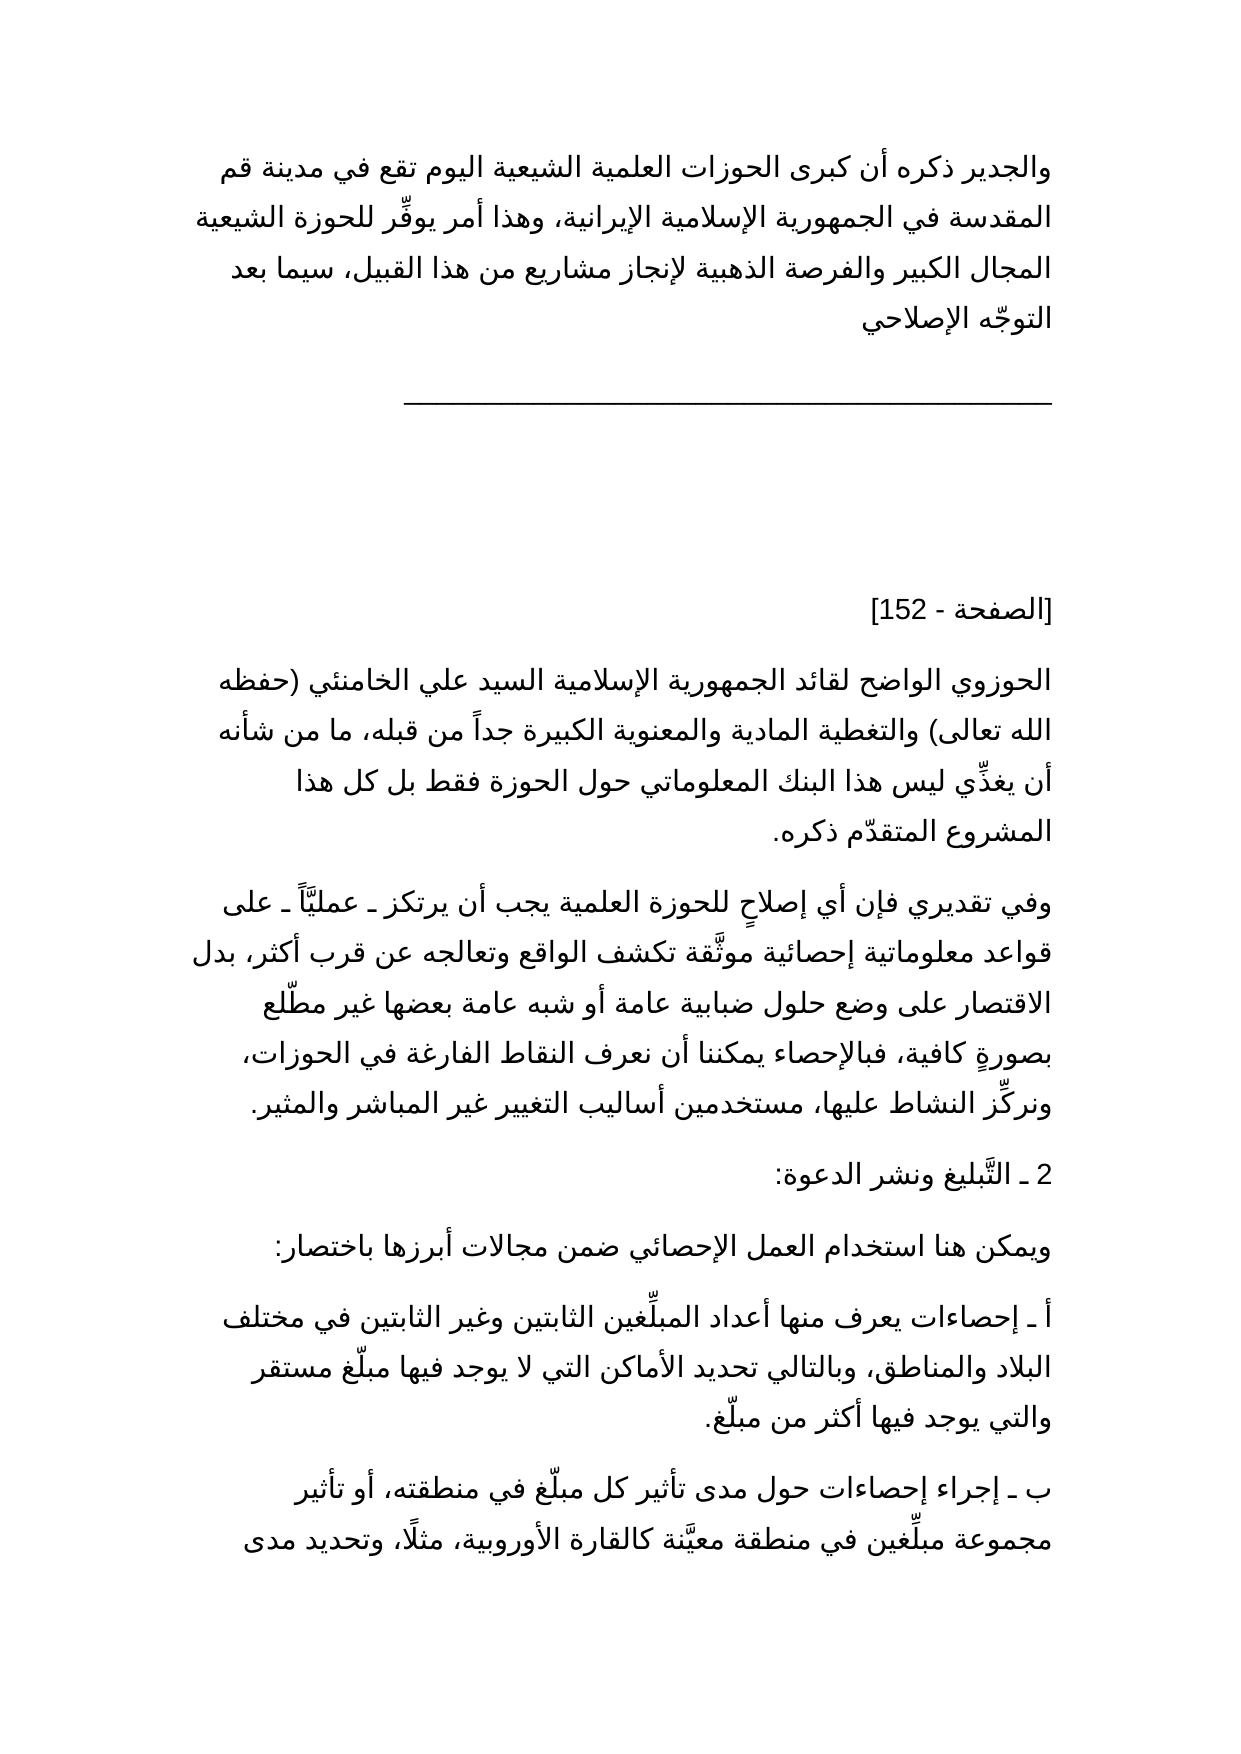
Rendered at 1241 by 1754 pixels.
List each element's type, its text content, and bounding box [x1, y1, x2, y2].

text الحوزوي الواضح لقائد الجمهورية الإسلامية السيد علي الخامنئي (حفظه الله تعالى) والتغطية المادية والمعنوية الكبيرة جداً من قبله، ما من شأنه أن يغذِّي ليس هذا البنك المعلوماتي حول الحوزة فقط بل كل هذا المشروع المتقدّم ذكره. [187, 663, 1053, 847]
text 2 ـ التَّبليغ ونشر الدعوة: [187, 1157, 1053, 1191]
text أ ـ إحصاءات يعرف منها أعداد المبلِّغين الثابتين وغير الثابتين في مختلف البلاد والمناطق، وبالتالي تحديد الأماكن التي لا يوجد فيها مبلّغ مستقر والتي يوجد فيها أكثر من مبلّغ. [187, 1300, 1053, 1434]
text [187, 1471, 1053, 1555]
text وفي تقديري فإن أي إصلاحٍ للحوزة العلمية يجب أن يرتكز ـ عمليَّاً ـ على قواعد معلوماتية إحصائية موثَّقة تكشف الواقع وتعالجه عن قرب أكثر، بدل الاقتصار على وضع حلول ضبابية عامة أو شبه عامة بعضها غير مطّلع بصورةٍ كافية، فبالإحصاء يمكننا أن نعرف النقاط الفارغة في الحوزات، ونركِّز النشاط عليها، مستخدمين أساليب التغيير غير المباشر والمثير. [187, 885, 1053, 1120]
text ويمكن هنا استخدام العمل الإحصائي ضمن مجالات أبرزها باختصار: [187, 1228, 1053, 1262]
text والجدير ذكره أن كبرى الحوزات العلمية الشيعية اليوم تقع في مدينة قم المقدسة في الجمهورية الإسلامية الإيرانية، وهذا أمر يوفِّر للحوزة الشيعية المجال الكبير والفرصة الذهبية لإنجاز مشاريع من هذا القبيل، سيما بعد التوجّه الإصلاحي [187, 150, 1053, 334]
text ________________________________________ [187, 372, 1053, 406]
text [الصفحة - 152] [187, 592, 1053, 625]
